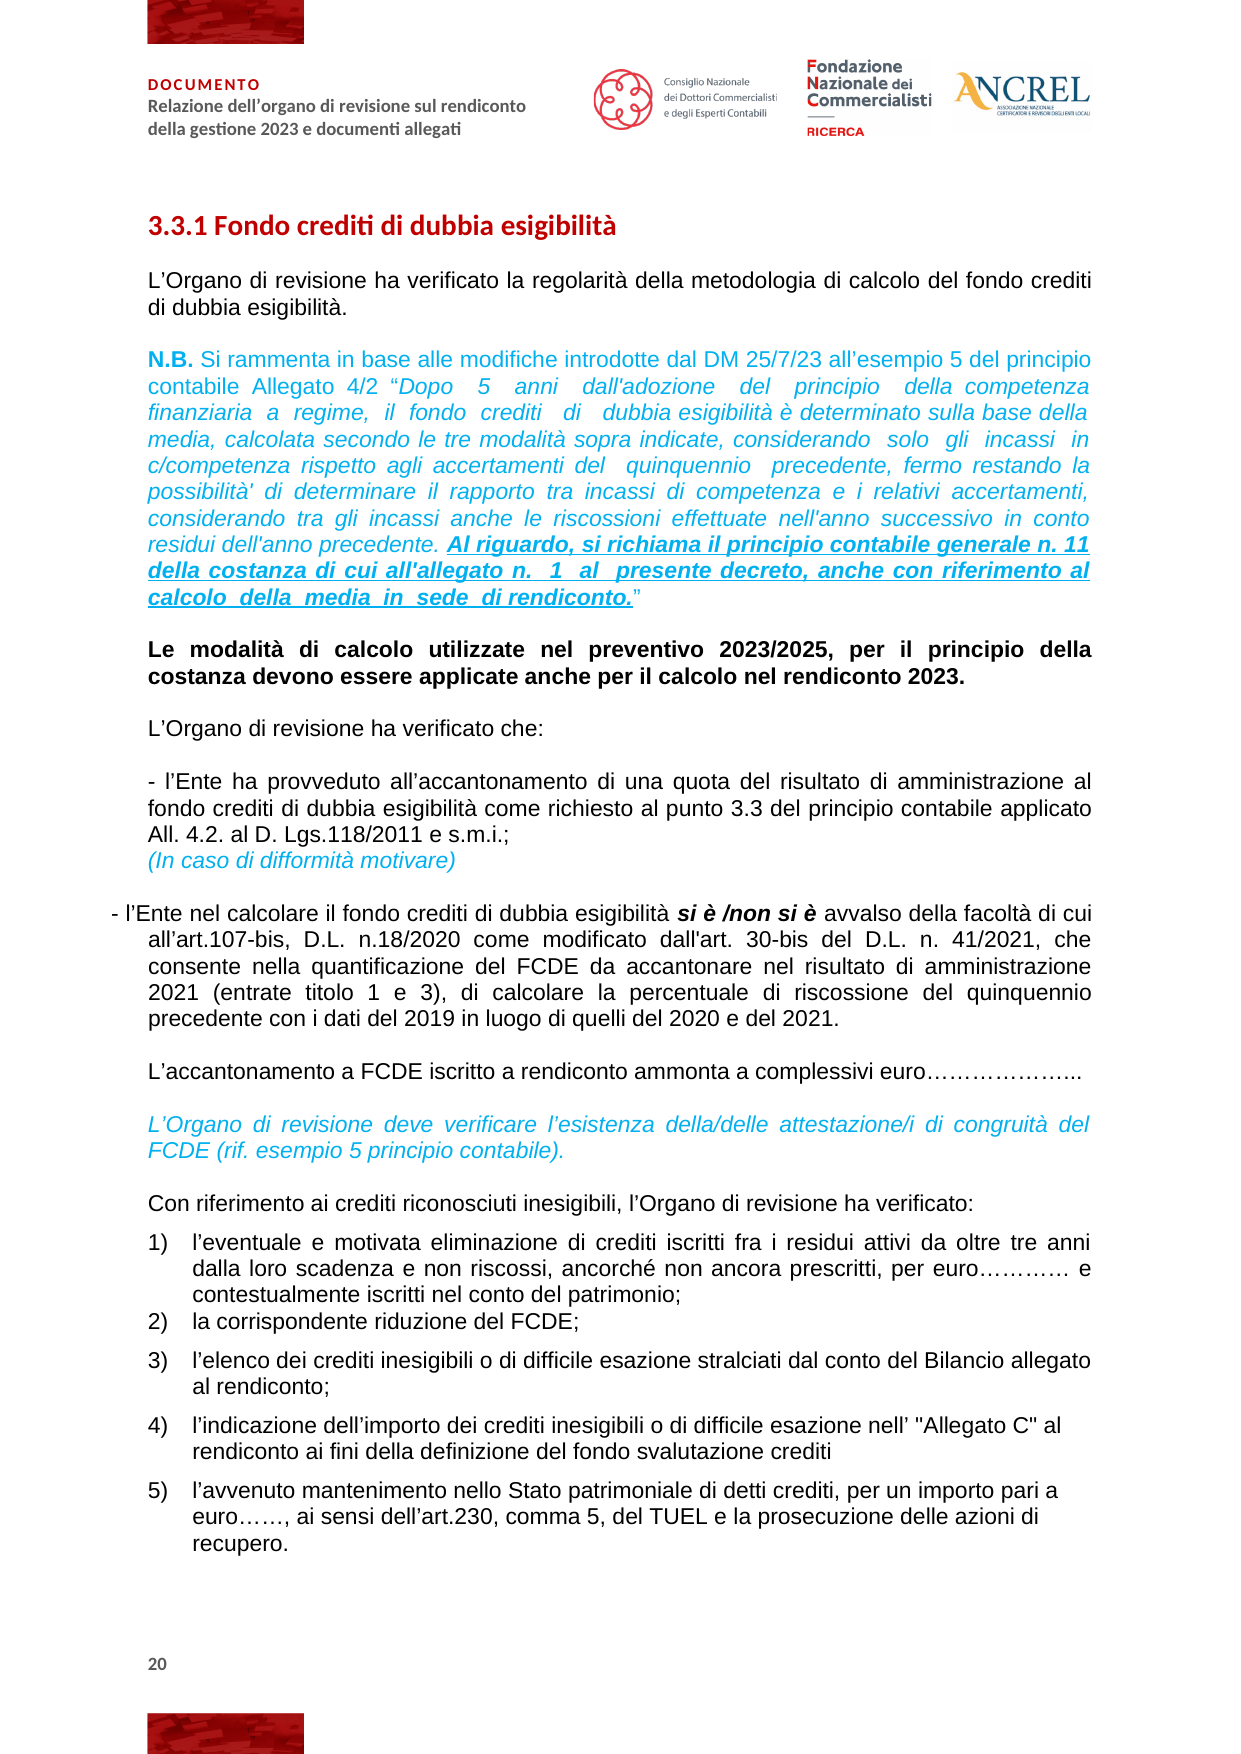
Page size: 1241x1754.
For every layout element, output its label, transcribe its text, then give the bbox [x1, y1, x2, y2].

picture [593, 69, 777, 130]
list l’eventuale e motivata eliminazione di crediti iscritti fra i residui attivi da oltre tre anni dalla loro scadenza e non riscossi, ancorché non ancora prescritti, per euro………… e contestualmente iscritti nel conto del patrimonio; [148, 1229, 1092, 1308]
text L’accantonamento a FCDE iscritto a rendiconto ammonta a complessivi euro………………... [148, 1058, 1092, 1084]
text Con riferimento ai crediti riconosciuti inesigibili, l’Organo di revisione ha verificato: [148, 1190, 1092, 1216]
list l’avvenuto mantenimento nello Stato patrimoniale di detti crediti, per un importo pari a euro……, ai sensi dell’art.230, comma 5, del TUEL e la prosecuzione delle azioni di recupero. [148, 1477, 1092, 1556]
list l’elenco dei crediti inesigibili o di difficile esazione stralciati dal conto del Bilancio allegato al rendiconto; [148, 1347, 1092, 1399]
picture [807, 59, 932, 136]
list la corrispondente riduzione del FCDE; [148, 1308, 1092, 1334]
text L’Organo di revisione ha verificato la regolarità della metodologia di calcolo del fondo crediti di dubbia esigibilità. [148, 267, 1092, 320]
text - l’Ente nel calcolare il fondo crediti di dubbia esigibilità si è /non si è avvalso della facoltà di cui all’art.107-bis, D.L. n.18/2020 come modificato dall'art. 30-bis del D.L. n. 41/2021, che consente nella quantificazione del FCDE da accantonare nel risultato di amministrazione 2021 (entrate titolo 1 e 3), di calcolare la percentuale di riscossione del quinquennio precedente con i dati del 2019 in luogo di quelli del 2020 e del 2021. [111, 900, 1092, 1032]
picture [951, 62, 1094, 131]
text L’Organo di revisione ha verificato che: [148, 715, 1092, 742]
picture [148, 0, 304, 44]
text (In caso di difformità motivare) [148, 847, 1092, 873]
text Le modalità di calcolo utilizzate nel preventivo 2023/2025, per il principio della costanza devono essere applicate anche per il calcolo nel rendiconto 2023. [148, 636, 1092, 689]
text L’Organo di revisione deve verificare l’esistenza della/delle attestazione/i di congruità del FCDE (rif. esempio 5 principio contabile). [148, 1111, 1092, 1163]
list l’indicazione dell’importo dei crediti inesigibili o di difficile esazione nell’ "Allegato C" al rendiconto ai fini della definizione del fondo svalutazione crediti [148, 1412, 1092, 1464]
text - l’Ente ha provveduto all’accantonamento di una quota del risultato di amministrazione al fondo crediti di dubbia esigibilità come richiesto al punto 3.3 del principio contabile applicato All. 4.2. al D. Lgs.118/2011 e s.m.i.; [148, 768, 1092, 847]
text 3.3.1 Fondo crediti di dubbia esigibilità [148, 207, 1092, 242]
text N.B. Si rammenta in base alle modifiche introdotte dal DM 25/7/23 all’esempio 5 del principio contabile Allegato 4/2 “Dopo 5 anni dall'adozione del principio della competenza finanziaria a regime, il fondo crediti di dubbia esigibilità è determinato sulla base della media, calcolata secondo le tre modalità sopra indicate, considerando solo gli incassi in c/competenza rispetto agli accertamenti del quinquennio precedente, fermo restando la possibilità' di determinare il rapporto tra incassi di competenza e i relativi accertamenti, considerando tra gli incassi anche le riscossioni effettuate nell'anno successivo in conto residui dell'anno precedente. Al riguardo, si richiama il principio contabile generale n. 11 della costanza di cui all'allegato n. 1 al presente decreto, anche con riferimento al calcolo della media in sede di rendiconto.” [148, 346, 1092, 610]
picture [148, 1714, 304, 1754]
